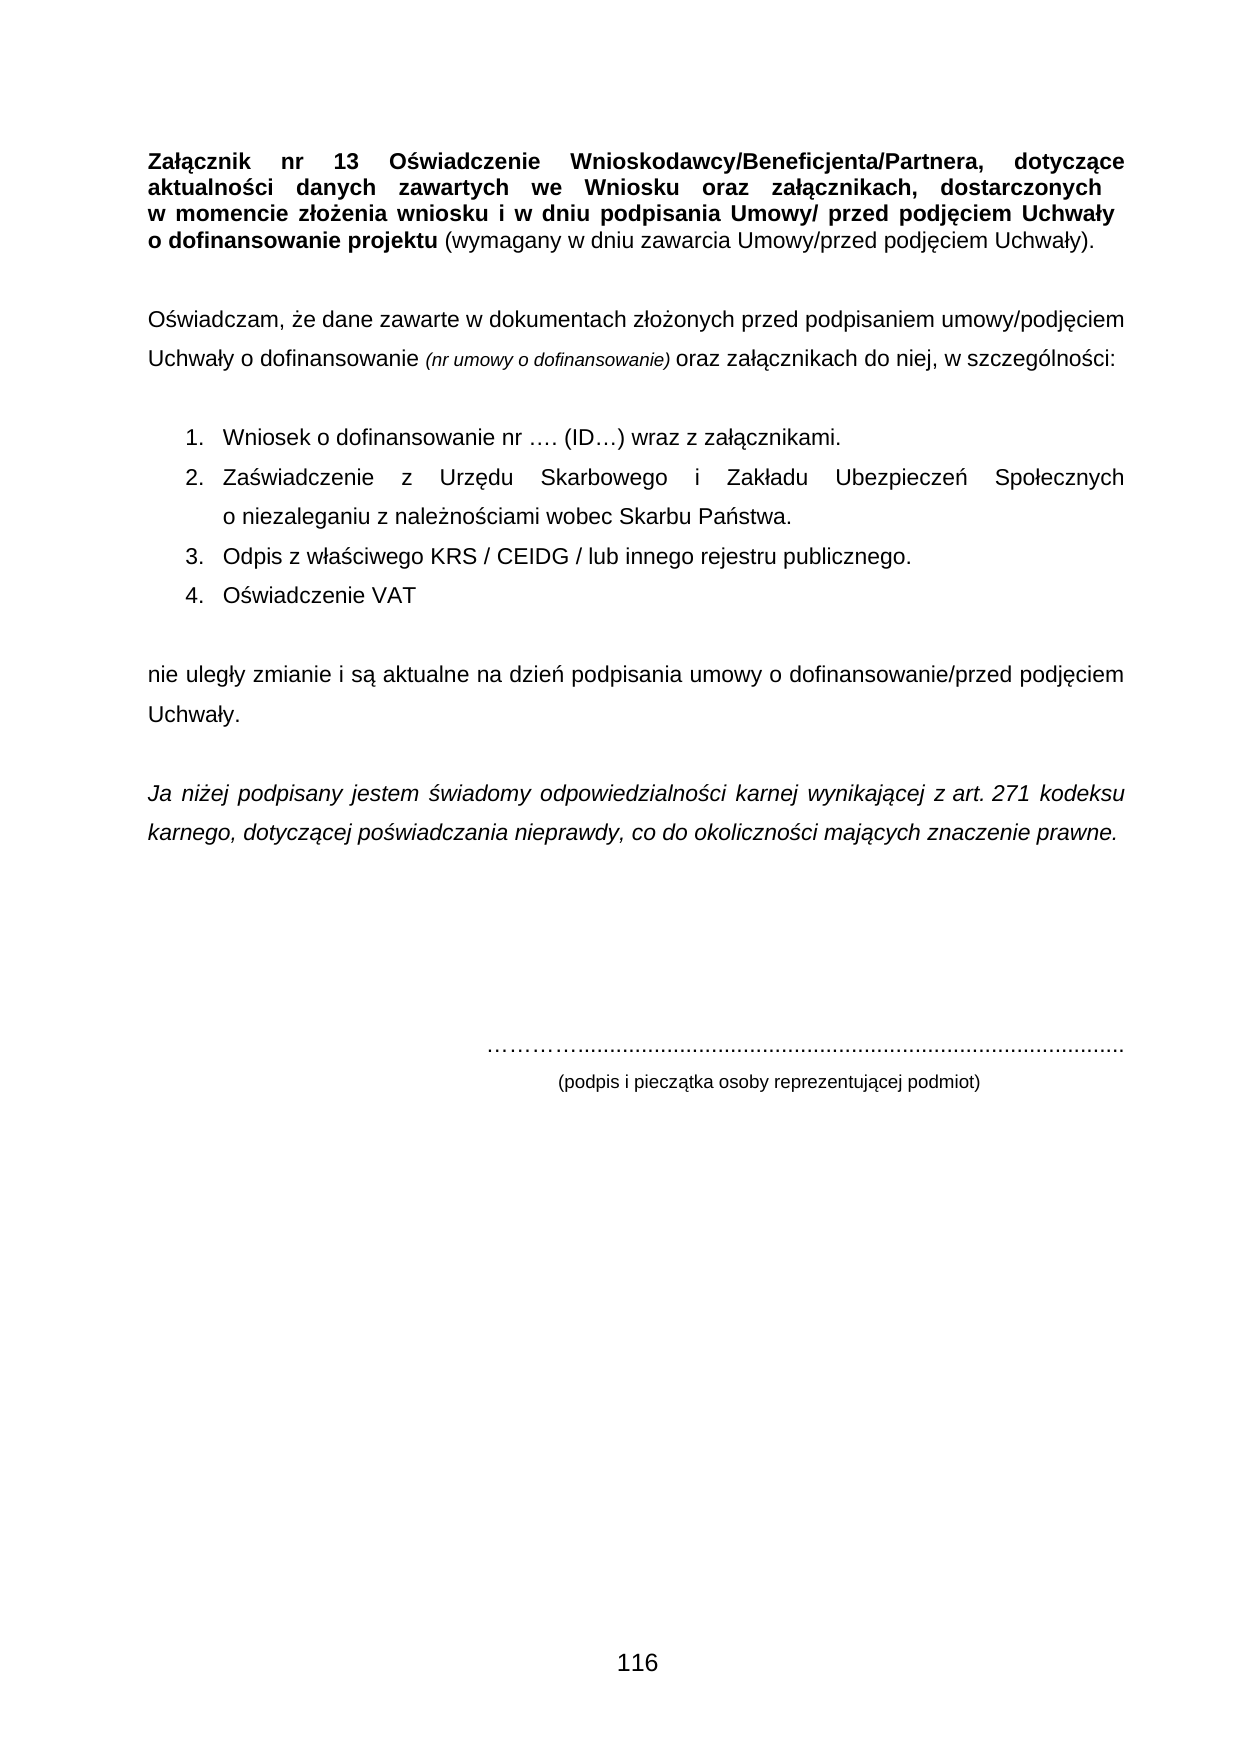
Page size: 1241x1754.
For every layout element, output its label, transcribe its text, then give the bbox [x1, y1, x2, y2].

text Ja niżej podpisany jestem świadomy odpowiedzialności karnej wynikającej z art. 271 kodeksu karnego, dotyczącej poświadczania nieprawdy, co do okoliczności mających znaczenie prawne. [148, 779, 1125, 845]
list Zaświadczenie z Urzędu Skarbowego i Zakładu Ubezpieczeń Społecznych o niezaleganiu z należnościami wobec Skarbu Państwa. [185, 464, 1125, 529]
list Odpis z właściwego KRS / CEIDG / lub innego rejestru publicznego. [185, 543, 1125, 569]
list Oświadczenie VAT [185, 582, 1125, 608]
text Oświadczam, że dane zawarte w dokumentach złożonych przed podpisaniem umowy/podjęciem Uchwały o dofinansowanie (nr umowy o dofinansowanie) oraz załącznikach do niej, w szczególności: [148, 306, 1125, 372]
text (podpis i pieczątka osoby reprezentującej podmiot) [443, 1071, 1125, 1092]
text nie uległy zmianie i są aktualne na dzień podpisania umowy o dofinansowanie/przed podjęciem Uchwały. [148, 661, 1125, 727]
text Załącznik nr 13 Oświadczenie Wnioskodawcy/Beneficjenta/Partnera, dotyczące aktualności danych zawartych we Wniosku oraz załącznikach, dostarczonych w momencie złożenia wniosku i w dniu podpisania Umowy/ przed podjęciem Uchwały o dofinansowanie projektu (wymagany w dniu zawarcia Umowy/przed podjęciem Uchwały). [148, 148, 1125, 253]
text …………...................................................................................... [148, 1031, 1125, 1057]
list Wniosek o dofinansowanie nr …. (ID…) wraz z załącznikami. [185, 424, 1125, 451]
